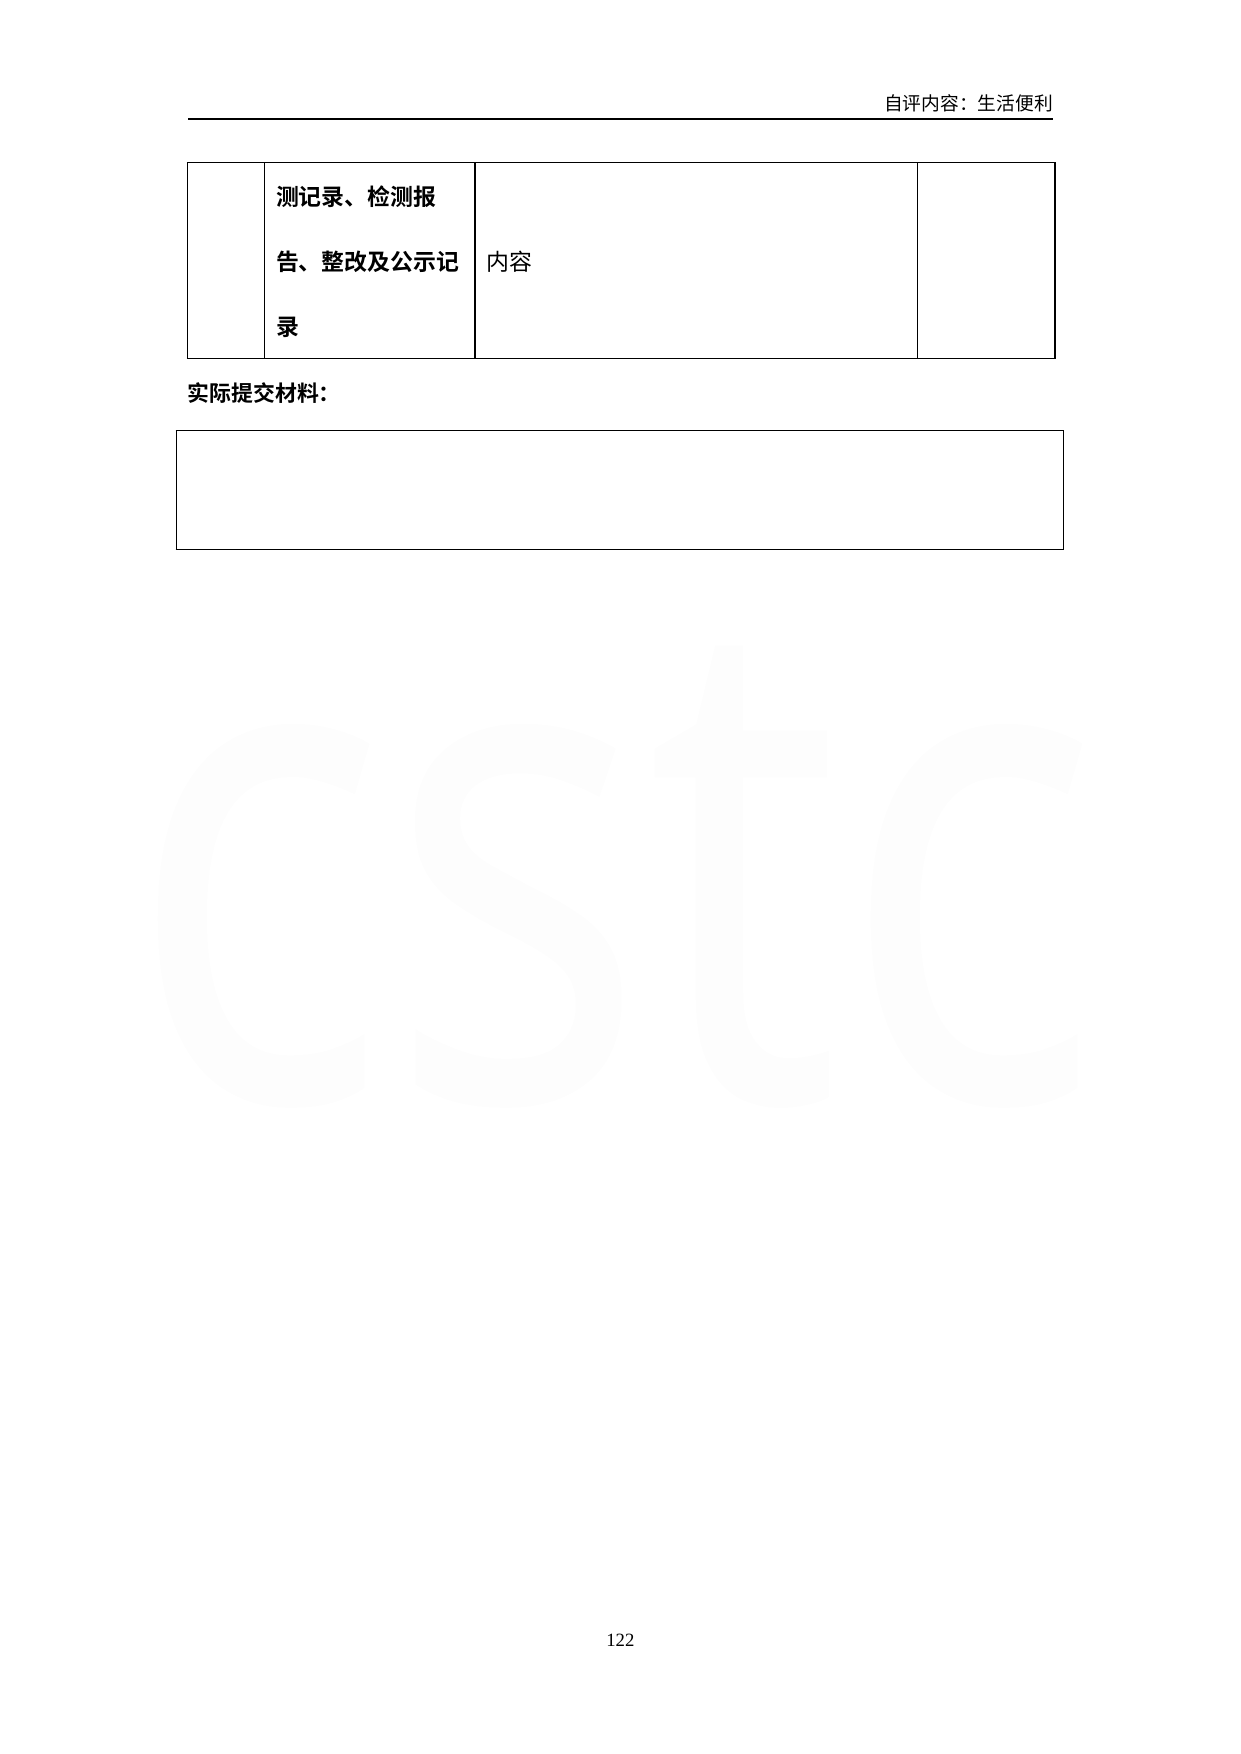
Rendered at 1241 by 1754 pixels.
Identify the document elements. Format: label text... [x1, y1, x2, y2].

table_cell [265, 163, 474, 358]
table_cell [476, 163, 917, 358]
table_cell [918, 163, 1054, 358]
text 实际提交材料： [187, 375, 1053, 408]
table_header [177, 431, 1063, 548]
